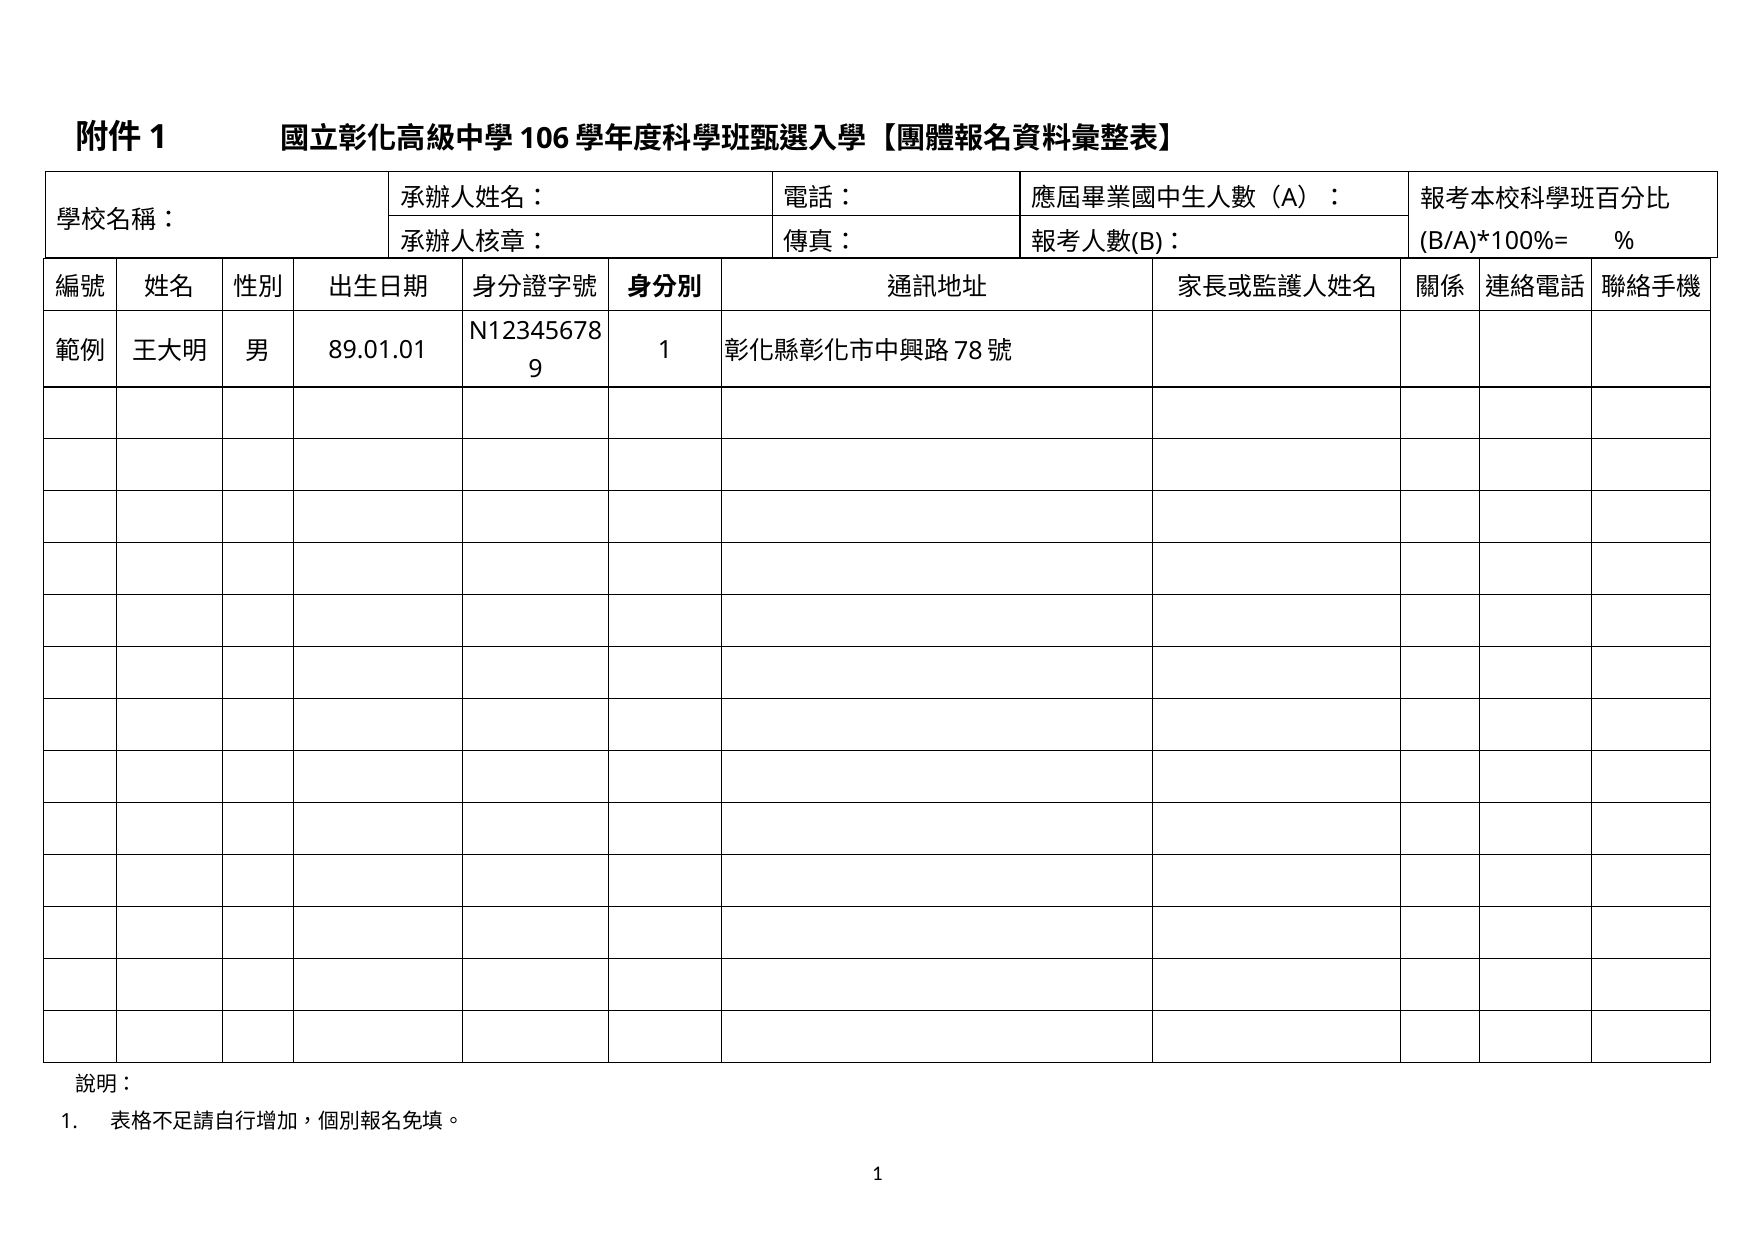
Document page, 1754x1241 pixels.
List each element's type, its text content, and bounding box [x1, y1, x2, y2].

table_cell [1480, 751, 1591, 802]
table_cell [1153, 388, 1400, 438]
table_cell [294, 959, 462, 1010]
table_cell [1401, 439, 1479, 490]
table_cell [1480, 647, 1591, 698]
table_cell [1153, 699, 1400, 750]
table_cell [117, 855, 222, 906]
table_cell [609, 907, 721, 958]
table_cell [223, 959, 293, 1010]
table_cell [44, 699, 116, 750]
table_cell [223, 439, 293, 490]
table_cell 89.01.01 [294, 311, 462, 386]
table_cell [1153, 1011, 1400, 1062]
table_cell [44, 959, 116, 1010]
table_cell [223, 699, 293, 750]
table_cell [1480, 803, 1591, 854]
table_cell [609, 491, 721, 542]
table_cell [609, 959, 721, 1010]
table_cell [117, 1011, 222, 1062]
table_cell [1480, 388, 1591, 438]
table_cell [223, 595, 293, 646]
table_cell [609, 388, 721, 438]
table_cell [609, 803, 721, 854]
table_cell [223, 491, 293, 542]
table_cell [294, 491, 462, 542]
table_cell [1592, 439, 1710, 490]
table_cell [294, 751, 462, 802]
table_cell [722, 855, 1152, 906]
table_cell [1401, 907, 1479, 958]
table_cell [223, 1011, 293, 1062]
table_cell 男 [223, 311, 293, 386]
table_header 聯絡手機 [1592, 259, 1710, 310]
table_cell [1153, 595, 1400, 646]
table_header 關係 [1401, 259, 1479, 310]
table_cell N123456789 [463, 311, 608, 386]
table_cell [463, 855, 608, 906]
table_cell [722, 388, 1152, 438]
table_cell 傳真： [773, 216, 1019, 257]
table_cell [117, 439, 222, 490]
table_cell 範例 [44, 311, 116, 386]
table_cell [1480, 959, 1591, 1010]
table_cell [44, 1011, 116, 1062]
table_cell [1153, 907, 1400, 958]
table_cell [1592, 855, 1710, 906]
table_header 承辦人姓名： [389, 172, 772, 214]
table_cell [223, 647, 293, 698]
table_cell [223, 803, 293, 854]
table_cell [1480, 855, 1591, 906]
table_cell [117, 907, 222, 958]
table_cell [463, 907, 608, 958]
table_cell [609, 699, 721, 750]
table_header 身分證字號 [463, 259, 608, 310]
table_cell [1480, 907, 1591, 958]
table_cell [294, 855, 462, 906]
table_cell [117, 491, 222, 542]
table_cell [463, 388, 608, 438]
table_cell [223, 543, 293, 594]
table_cell [44, 388, 116, 438]
table_cell 報考人數(B)： [1021, 216, 1408, 257]
table_cell [294, 595, 462, 646]
table_cell [1480, 1011, 1591, 1062]
table_cell [117, 803, 222, 854]
table_cell [223, 855, 293, 906]
table_cell [1401, 388, 1479, 438]
table_cell [1401, 803, 1479, 854]
table_cell [44, 595, 116, 646]
table_cell [722, 959, 1152, 1010]
table_header 學校名稱： [46, 172, 388, 257]
table_cell [1480, 699, 1591, 750]
table_cell [1153, 855, 1400, 906]
table_header 連絡電話 [1480, 259, 1591, 310]
table_cell [463, 751, 608, 802]
table_cell [722, 491, 1152, 542]
table_cell [1592, 751, 1710, 802]
table_cell [1480, 543, 1591, 594]
table_cell [722, 543, 1152, 594]
table_cell [1480, 595, 1591, 646]
table_header 通訊地址 [722, 259, 1152, 310]
table_cell [117, 959, 222, 1010]
table_cell [1592, 1011, 1710, 1062]
table_cell [722, 699, 1152, 750]
list 表格不足請自行增加，個別報名免填。 [60, 1104, 1679, 1135]
table_cell [223, 907, 293, 958]
table_cell [1592, 647, 1710, 698]
table_cell [722, 751, 1152, 802]
table_cell [294, 1011, 462, 1062]
table_header 家長或監護人姓名 [1153, 259, 1400, 310]
table_cell 彰化縣彰化市中興路78號 [722, 311, 1152, 386]
table_cell [117, 647, 222, 698]
table_cell [722, 803, 1152, 854]
table_cell [463, 595, 608, 646]
table_cell [1592, 907, 1710, 958]
table_cell [722, 595, 1152, 646]
table_header 報考本校科學班百分比 (B/A)*100%= % [1409, 172, 1717, 257]
table_cell [223, 388, 293, 438]
table_cell [463, 647, 608, 698]
table_cell [463, 543, 608, 594]
table_cell [44, 803, 116, 854]
table_cell [609, 543, 721, 594]
table_cell [294, 699, 462, 750]
table_cell [1480, 439, 1591, 490]
table_cell [1153, 959, 1400, 1010]
table_cell 承辦人核章： [389, 216, 772, 257]
table_cell [117, 699, 222, 750]
table_cell [1401, 855, 1479, 906]
table_cell [44, 751, 116, 802]
table_cell [1401, 595, 1479, 646]
table_cell [1480, 491, 1591, 542]
table_cell [1401, 959, 1479, 1010]
table_cell [117, 751, 222, 802]
table_cell [463, 699, 608, 750]
table_cell [294, 647, 462, 698]
table_cell [609, 1011, 721, 1062]
table_cell [609, 647, 721, 698]
table_cell [1592, 959, 1710, 1010]
table_cell [223, 751, 293, 802]
table_cell [463, 491, 608, 542]
text 說明： [75, 1063, 1679, 1101]
table_header 姓名 [117, 259, 222, 310]
table_cell [44, 491, 116, 542]
table_cell [1153, 439, 1400, 490]
table_cell [44, 855, 116, 906]
table_cell [1153, 751, 1400, 802]
table_header 身分別 [609, 259, 721, 310]
table_cell [1401, 311, 1479, 386]
table_cell [117, 388, 222, 438]
table_cell [44, 647, 116, 698]
table_cell [1592, 595, 1710, 646]
table_cell [463, 439, 608, 490]
table_cell [1592, 311, 1710, 386]
table_cell [722, 1011, 1152, 1062]
table_header 編號 [44, 259, 116, 310]
table_cell [1401, 543, 1479, 594]
table_cell [1480, 311, 1591, 386]
table_cell [609, 439, 721, 490]
table_cell [1401, 699, 1479, 750]
table_cell [1401, 491, 1479, 542]
table_cell [117, 595, 222, 646]
table_header 應屆畢業國中生人數（A）： [1021, 172, 1408, 214]
table_cell [722, 439, 1152, 490]
table_cell [1153, 491, 1400, 542]
table_cell [44, 439, 116, 490]
table_cell [463, 959, 608, 1010]
table_cell [294, 803, 462, 854]
table_cell [1592, 803, 1710, 854]
table_cell [1153, 647, 1400, 698]
table_cell [1592, 543, 1710, 594]
table_cell [1153, 543, 1400, 594]
table_cell 王大明 [117, 311, 222, 386]
table_cell [463, 1011, 608, 1062]
table_cell [44, 907, 116, 958]
table_cell [1592, 699, 1710, 750]
table_cell [609, 751, 721, 802]
table_cell [1592, 491, 1710, 542]
table_cell [294, 543, 462, 594]
table_cell [1153, 803, 1400, 854]
table_cell [609, 855, 721, 906]
table_cell [609, 595, 721, 646]
table_cell [722, 907, 1152, 958]
table_cell 1 [609, 311, 721, 386]
table_cell [294, 388, 462, 438]
table_cell [1401, 751, 1479, 802]
table_cell [1401, 647, 1479, 698]
table_header 出生日期 [294, 259, 462, 310]
table_cell [294, 907, 462, 958]
table_cell [463, 803, 608, 854]
table_cell [1401, 1011, 1479, 1062]
table_cell [1592, 388, 1710, 438]
text 附件1 國立彰化高級中學106學年度科學班甄選入學【團體報名資料彙整表】 [75, 96, 1679, 171]
table_cell [294, 439, 462, 490]
table_header 性別 [223, 259, 293, 310]
table_cell [722, 647, 1152, 698]
table_cell [1153, 311, 1400, 386]
table_cell [117, 543, 222, 594]
table_header 電話： [773, 172, 1019, 214]
table_cell [44, 543, 116, 594]
